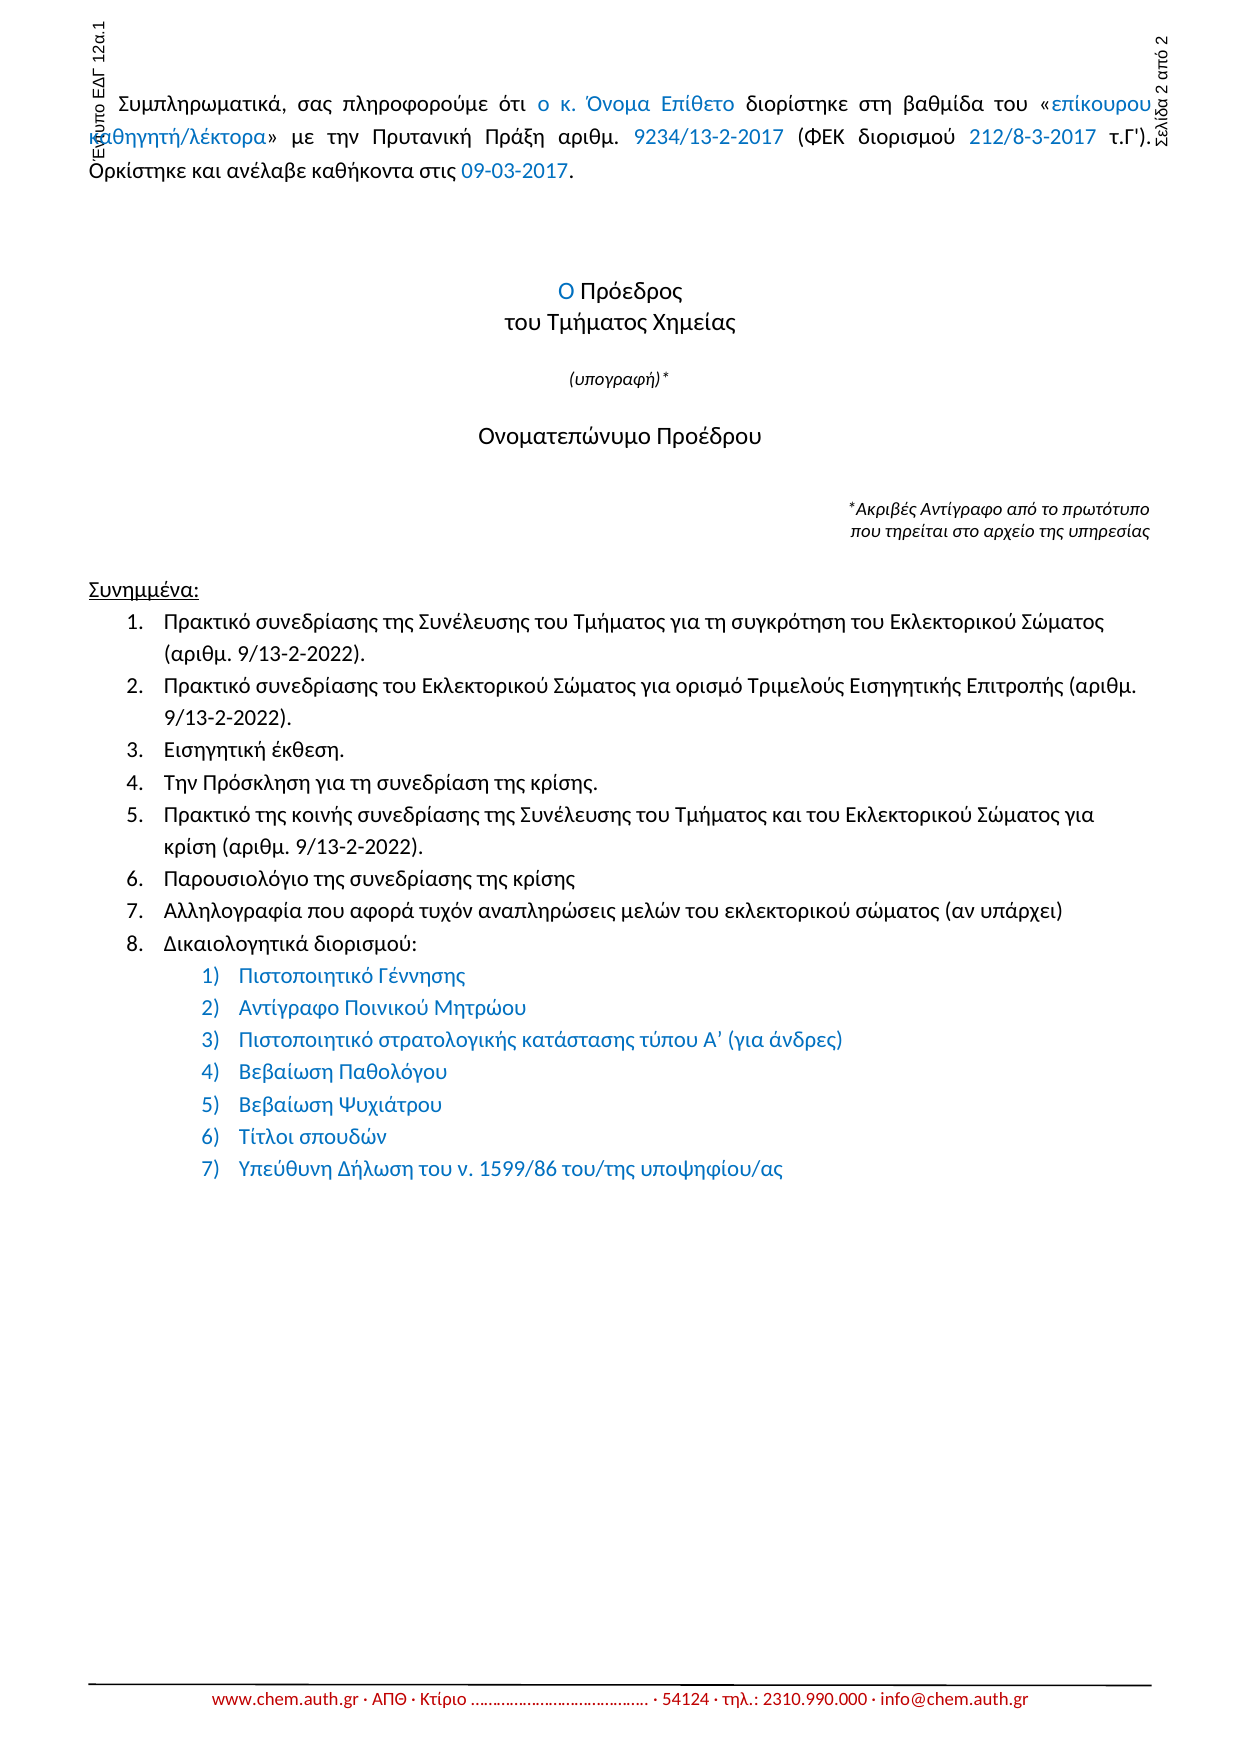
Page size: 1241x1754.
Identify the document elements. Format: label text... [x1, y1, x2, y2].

list Βεβαίωση Παθολόγου [201, 1057, 1152, 1086]
list Την Πρόσκληση για τη συνεδρίαση της κρίσης. [126, 768, 1152, 796]
list Παρουσιολόγιο της συνεδρίασης της κρίσης [126, 864, 1152, 892]
list Πρακτικό συνεδρίασης της Συνέλευσης του Τμήματος για τη συγκρότηση του Εκλεκτορικού Σώματος (αριθμ. 9/13-2-2022). [126, 607, 1152, 667]
list Αντίγραφο Ποινικού Μητρώου [201, 993, 1152, 1021]
text (υπογραφή)* [89, 367, 1152, 389]
text Συμπληρωματικά, σας πληροφορούμε ότι ο κ. Όνομα Επίθετο διορίστηκε στη βαθμίδα του «επίκουρου καθηγητή/λέκτορα» με την Πρυτανική Πράξη αριθμ. 9234/13-2-2017 (ΦΕΚ διορισμού 212/8-3-2017 τ.Γ'). Ορκίστηκε και ανέλαβε καθήκοντα στις 09-03-2017. [89, 89, 1152, 184]
list Πιστοποιητικό Γέννησης [201, 961, 1152, 989]
text Συνημμένα: [89, 575, 1152, 603]
text *Ακριβές Αντίγραφο από το πρωτότυπο [89, 497, 1152, 519]
list Πρακτικό συνεδρίασης του Εκλεκτορικού Σώματος για ορισμό Τριμελούς Εισηγητικής Επιτροπής (αριθμ. 9/13-2-2022). [126, 671, 1152, 731]
text Ονοματεπώνυμο Προέδρου [89, 420, 1152, 451]
list Τίτλοι σπουδών [201, 1122, 1152, 1150]
list Αλληλογραφία που αφορά τυχόν αναπληρώσεις μελών του εκλεκτορικού σώματος (αν υπάρχει) [126, 897, 1152, 924]
text που τηρείται στο αρχείο της υπηρεσίας [89, 519, 1152, 542]
list Εισηγητική έκθεση. [126, 736, 1152, 764]
list Βεβαίωση Ψυχιάτρου [201, 1090, 1152, 1118]
list Δικαιολογητικά διορισμού: [126, 929, 1152, 957]
text Ο Πρόεδρος [89, 275, 1152, 306]
list Υπεύθυνη Δήλωση του ν. 1599/86 του/της υποψηφίου/ας [201, 1154, 1152, 1182]
list Πιστοποιητικό στρατολογικής κατάστασης τύπου Α’ (για άνδρες) [201, 1025, 1152, 1053]
list Πρακτικό της κοινής συνεδρίασης της Συνέλευσης του Τμήματος και του Εκλεκτορικού Σώματος για κρίση (αριθμ. 9/13-2-2022). [126, 800, 1152, 860]
text του Τμήματος Χημείας [89, 306, 1152, 336]
